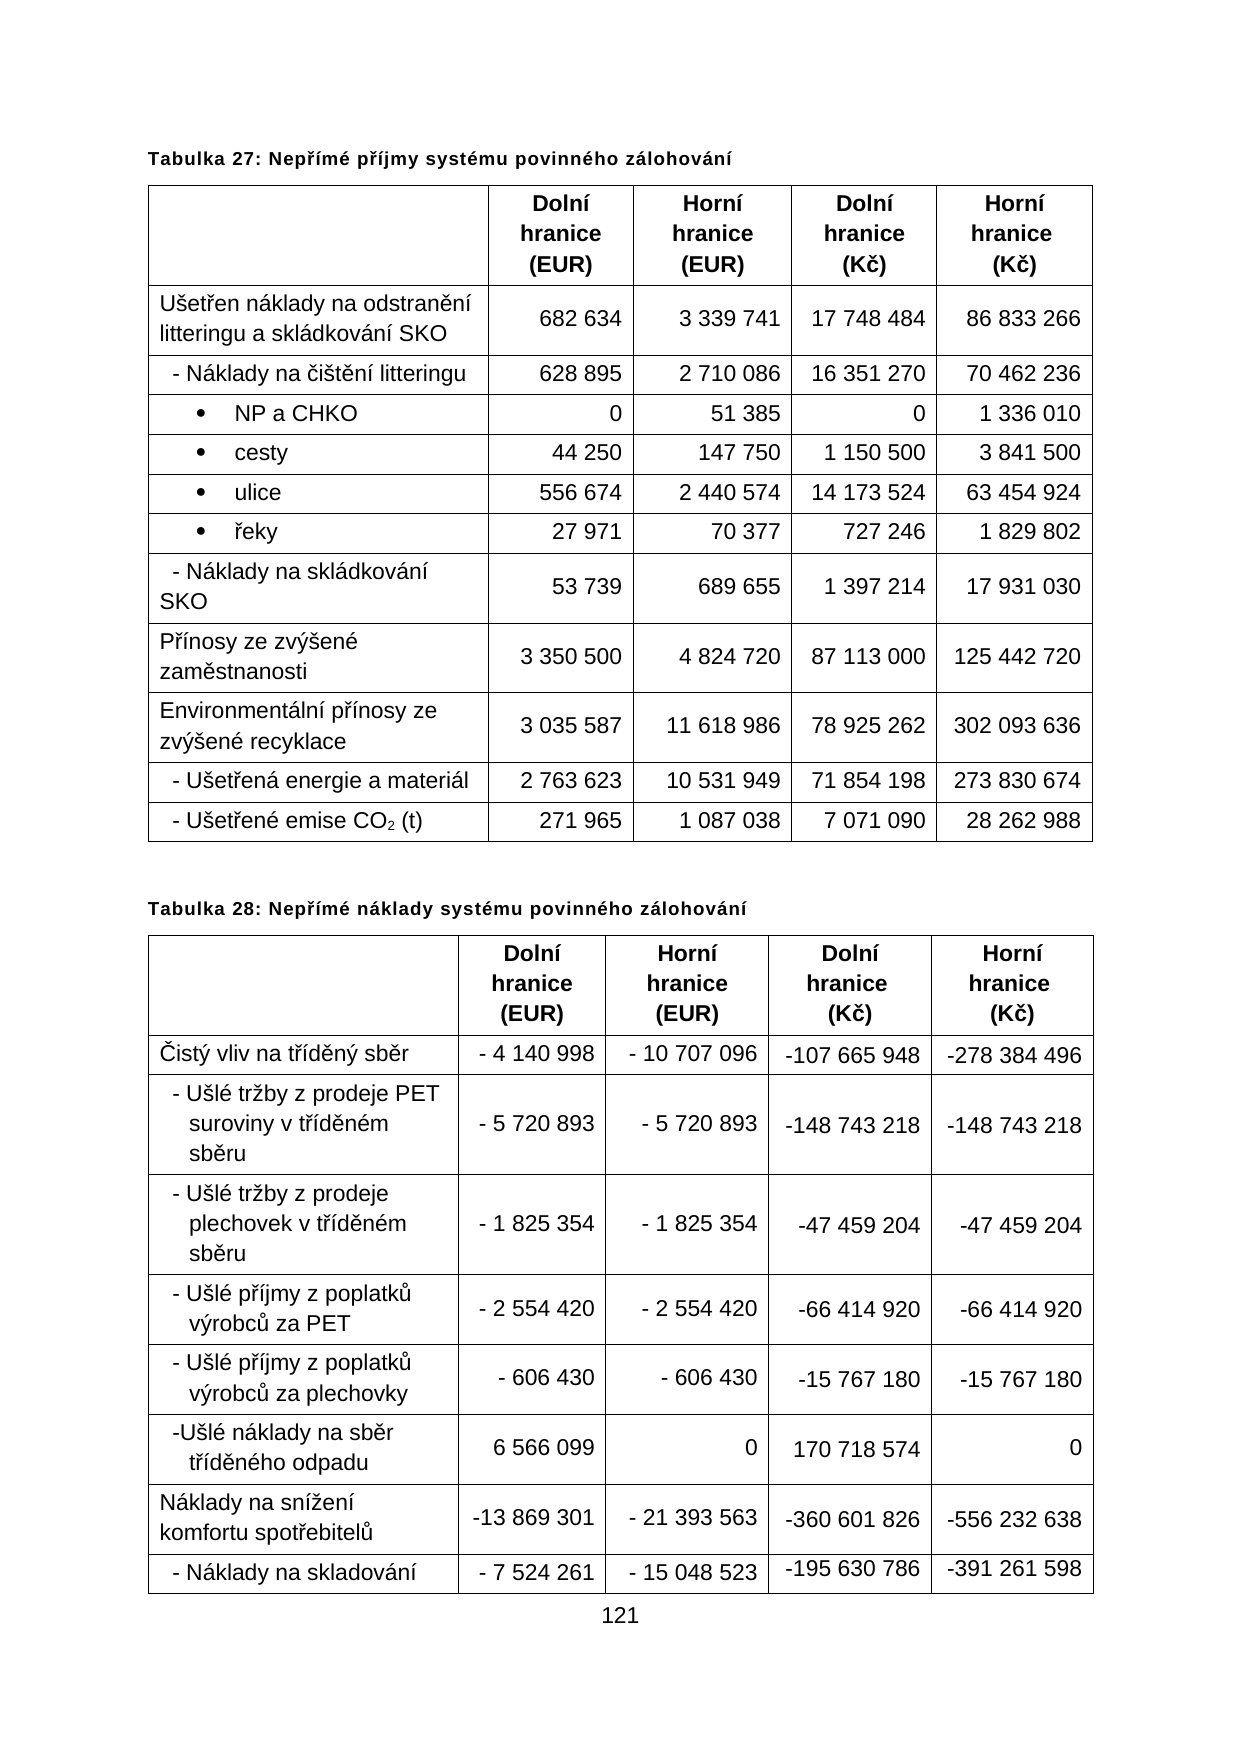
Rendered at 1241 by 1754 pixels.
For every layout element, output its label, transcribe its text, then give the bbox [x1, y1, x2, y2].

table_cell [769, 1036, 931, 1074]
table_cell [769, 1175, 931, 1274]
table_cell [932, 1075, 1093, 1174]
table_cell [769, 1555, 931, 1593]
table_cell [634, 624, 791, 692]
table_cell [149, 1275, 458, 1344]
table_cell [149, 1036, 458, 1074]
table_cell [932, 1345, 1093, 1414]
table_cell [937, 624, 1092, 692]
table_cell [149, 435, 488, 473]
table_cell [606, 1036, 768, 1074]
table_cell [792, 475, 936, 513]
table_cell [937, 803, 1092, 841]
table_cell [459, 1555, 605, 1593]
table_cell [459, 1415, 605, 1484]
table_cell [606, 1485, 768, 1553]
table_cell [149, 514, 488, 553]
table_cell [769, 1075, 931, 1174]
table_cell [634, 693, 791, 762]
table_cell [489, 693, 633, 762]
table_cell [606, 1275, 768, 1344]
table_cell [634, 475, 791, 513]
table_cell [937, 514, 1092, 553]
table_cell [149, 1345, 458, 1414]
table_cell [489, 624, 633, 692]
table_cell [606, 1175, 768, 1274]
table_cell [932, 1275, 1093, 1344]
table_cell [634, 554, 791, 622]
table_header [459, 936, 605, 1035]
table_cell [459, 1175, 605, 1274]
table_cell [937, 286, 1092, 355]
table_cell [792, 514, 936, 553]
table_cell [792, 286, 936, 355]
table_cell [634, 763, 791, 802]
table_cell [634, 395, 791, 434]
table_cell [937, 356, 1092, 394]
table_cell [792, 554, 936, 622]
text Tabulka 28: Nepřímé náklady systému povinného zálohování [148, 897, 1093, 919]
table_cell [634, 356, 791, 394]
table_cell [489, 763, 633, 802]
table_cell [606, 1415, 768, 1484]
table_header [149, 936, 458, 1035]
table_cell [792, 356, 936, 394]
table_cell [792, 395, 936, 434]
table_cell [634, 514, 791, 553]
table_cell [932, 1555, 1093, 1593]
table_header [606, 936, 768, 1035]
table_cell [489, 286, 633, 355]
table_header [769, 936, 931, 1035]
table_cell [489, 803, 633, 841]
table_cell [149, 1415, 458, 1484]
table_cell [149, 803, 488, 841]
text Tabulka 27: Nepřímé příjmy systému povinného zálohování [148, 148, 1093, 169]
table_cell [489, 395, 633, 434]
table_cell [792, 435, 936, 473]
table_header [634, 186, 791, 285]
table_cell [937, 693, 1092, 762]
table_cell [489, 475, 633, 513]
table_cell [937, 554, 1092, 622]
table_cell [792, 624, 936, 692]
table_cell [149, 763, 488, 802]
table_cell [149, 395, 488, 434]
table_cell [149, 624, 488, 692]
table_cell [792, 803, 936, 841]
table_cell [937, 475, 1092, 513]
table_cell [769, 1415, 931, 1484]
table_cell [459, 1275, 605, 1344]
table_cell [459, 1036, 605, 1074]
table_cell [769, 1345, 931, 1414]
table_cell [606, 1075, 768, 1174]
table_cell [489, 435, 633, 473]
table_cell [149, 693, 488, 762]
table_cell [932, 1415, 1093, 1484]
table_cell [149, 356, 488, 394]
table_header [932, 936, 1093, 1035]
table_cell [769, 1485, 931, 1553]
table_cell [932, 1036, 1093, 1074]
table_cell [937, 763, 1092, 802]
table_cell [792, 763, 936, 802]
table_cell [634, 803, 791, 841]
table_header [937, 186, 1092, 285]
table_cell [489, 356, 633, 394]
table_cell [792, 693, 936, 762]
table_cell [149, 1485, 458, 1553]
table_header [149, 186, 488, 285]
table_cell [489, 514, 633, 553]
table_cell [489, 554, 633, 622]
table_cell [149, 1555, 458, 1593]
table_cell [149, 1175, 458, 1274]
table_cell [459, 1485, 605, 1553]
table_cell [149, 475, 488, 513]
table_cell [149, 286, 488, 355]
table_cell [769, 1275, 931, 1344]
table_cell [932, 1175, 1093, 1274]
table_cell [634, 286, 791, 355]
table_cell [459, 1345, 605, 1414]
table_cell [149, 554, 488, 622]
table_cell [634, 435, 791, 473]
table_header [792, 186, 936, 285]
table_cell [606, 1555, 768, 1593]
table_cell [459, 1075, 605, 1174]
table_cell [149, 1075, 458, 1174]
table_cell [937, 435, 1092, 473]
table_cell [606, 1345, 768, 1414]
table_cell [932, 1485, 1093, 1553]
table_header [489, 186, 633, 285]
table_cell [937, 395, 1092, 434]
